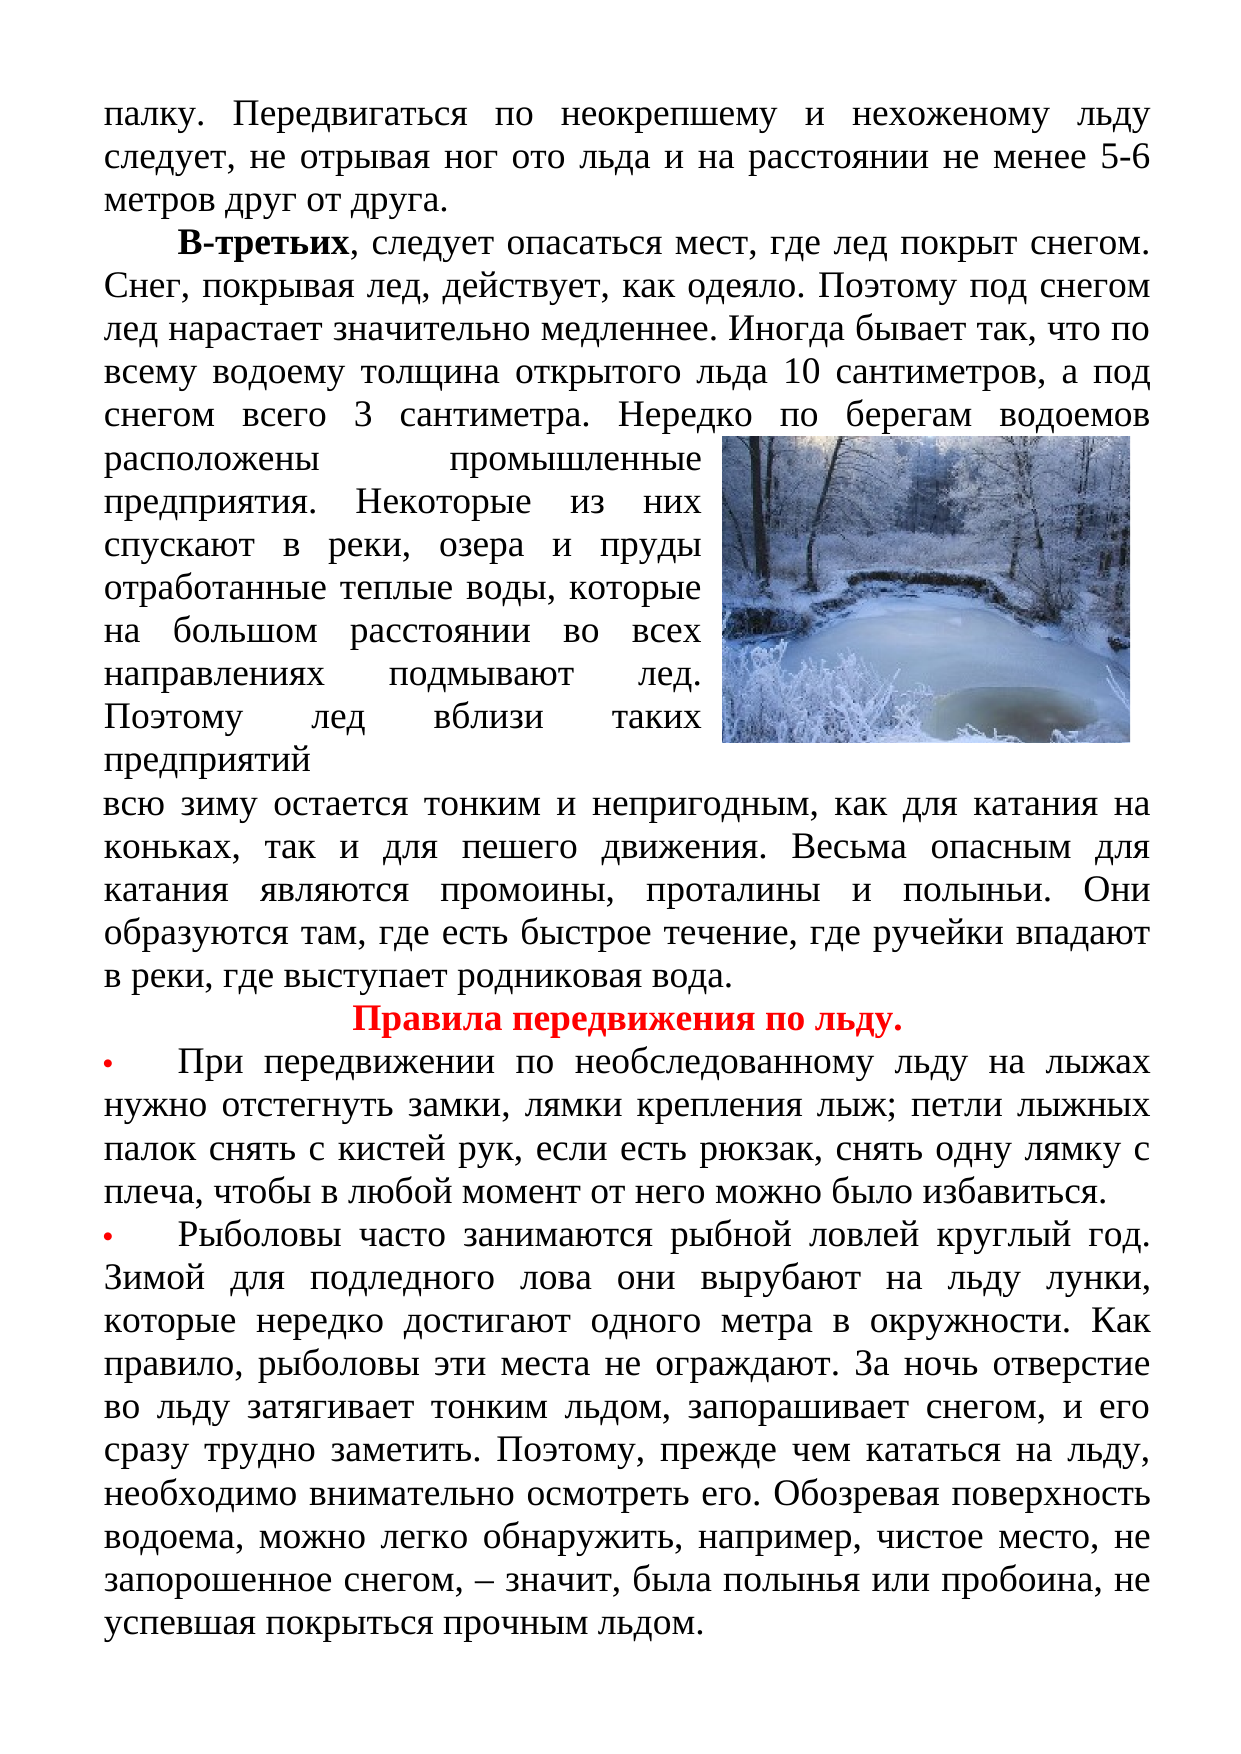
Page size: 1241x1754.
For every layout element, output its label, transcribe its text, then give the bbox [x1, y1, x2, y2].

text всю зиму остается тонким и непригодным, как для катания на коньках, так и для пешего движения. Весьма опасным для катания являются промоины, проталины и полыньи. Они образуются там, где есть быстрое течение, где ручейки впадают в реки, где выступает родниковая вода. [103, 780, 1152, 996]
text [104, 90, 1152, 219]
list Рыболовы часто занимаются рыбной ловлей круглый год. Зимой для подледного лова они вырубают на льду лунки, которые нередко достигают одного метра в окружности. Как правило, рыболовы эти места не ограждают. За ночь отверстие во льду затягивает тонким льдом, запорашивает снегом, и его сразу трудно заметить. Поэтому, прежде чем кататься на льду, необходимо внимательно осмотреть его. Обозревая поверхность водоема, можно легко обнаружить, например, чистое место, не запорошенное снегом, – значит, была полынья или пробоина, не успевшая покрыться прочным льдом. [103, 1211, 1152, 1642]
picture [721, 435, 1131, 743]
text В-третьих, следует опасаться мест, где лед покрыт снегом. Снег, покрывая лед, действует, как одеяло. Поэтому под снегом лед нарастает значительно медленнее. Иногда бывает так, что по всему водоему толщина открытого льда 10 сантиметров, а под снегом всего 3 сантиметра. Нередко по берегам водоемов расположены промышленные предприятия. Некоторые из них спускают в реки, озера и пруды отработанные теплые воды, которые на большом расстоянии во всех направлениях подмывают лед. Поэтому лед вблизи таких предприятий [103, 219, 1152, 780]
text Правила передвижения по льду. [103, 996, 1152, 1039]
list При передвижении по необследованному льду на лыжах нужно отстегнуть замки, лямки крепления лыж; петли лыжных палок снять с кистей рук, если есть рюкзак, снять одну лямку с плеча, чтобы в любой момент от него можно было избавиться. [103, 1039, 1152, 1211]
